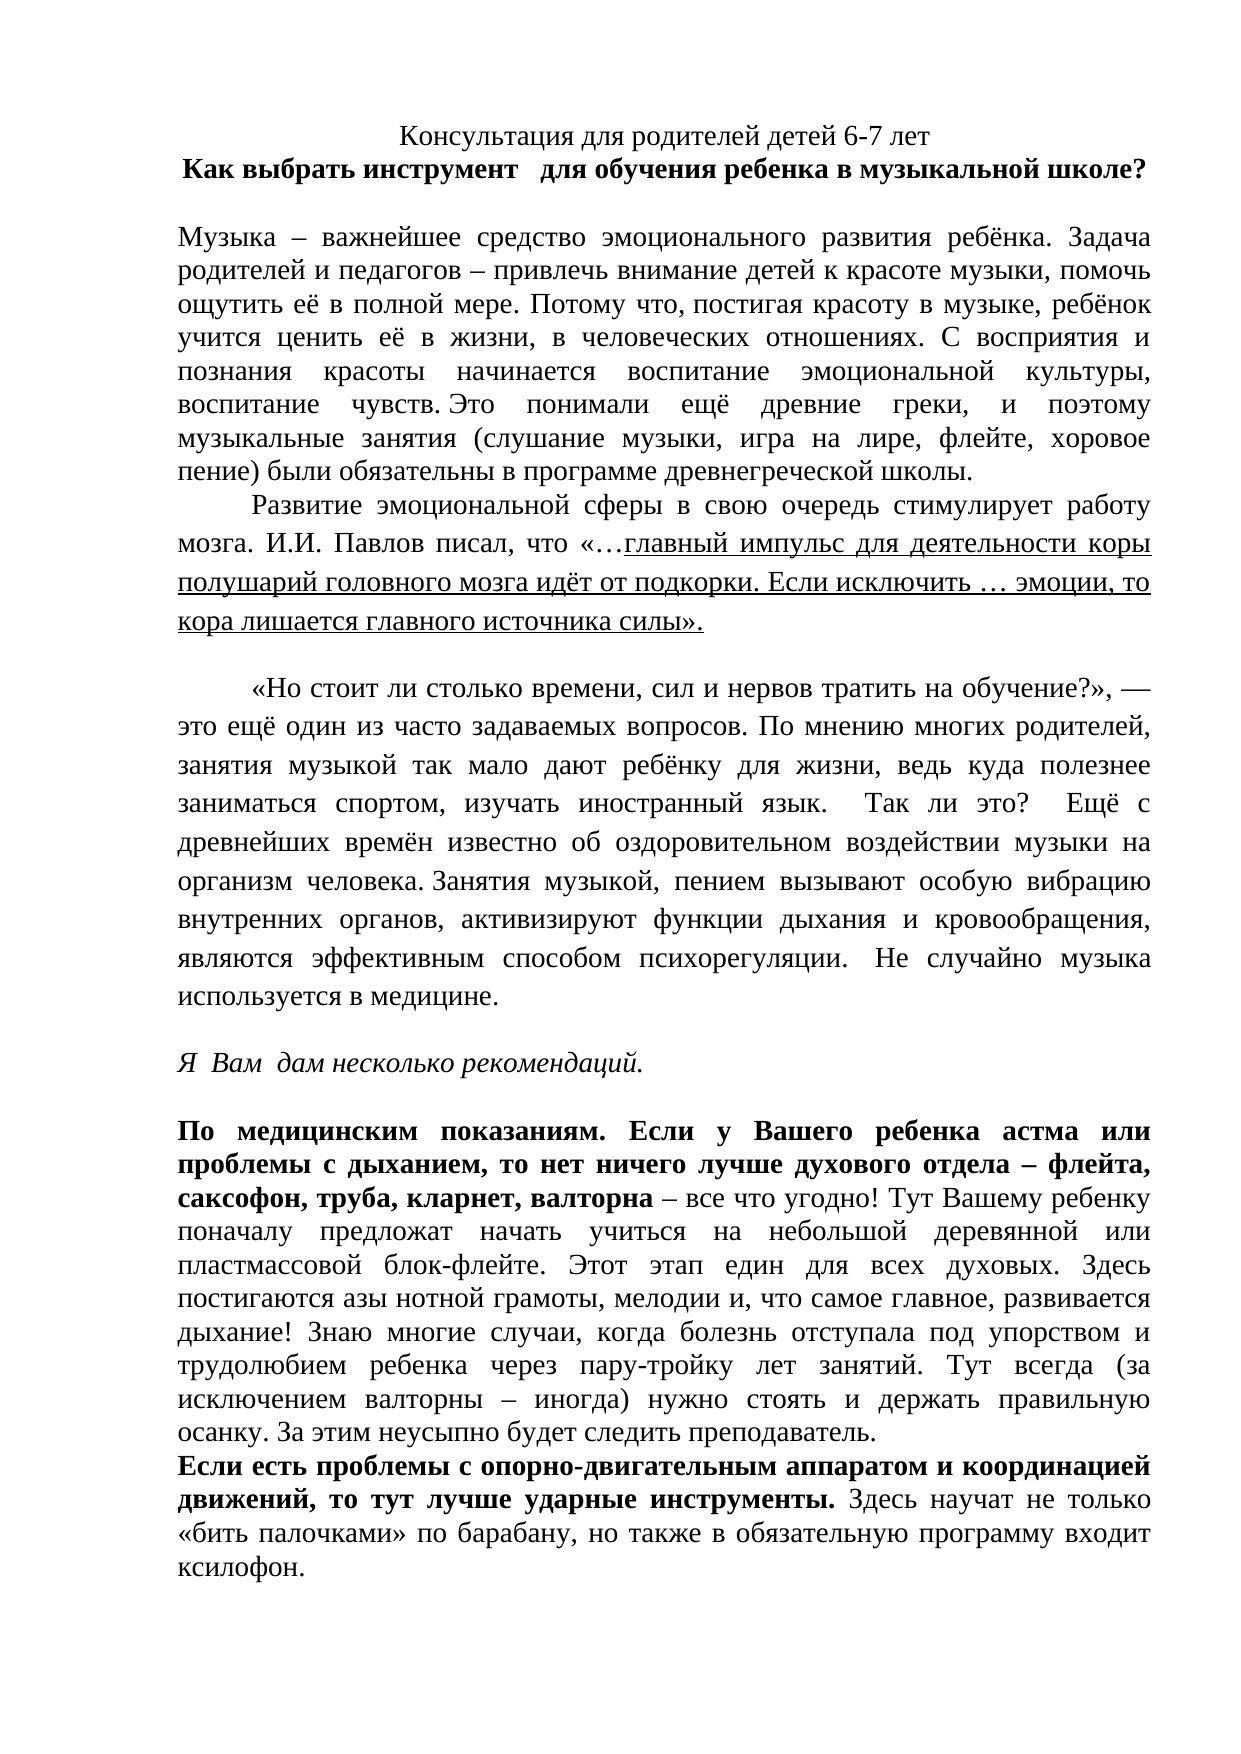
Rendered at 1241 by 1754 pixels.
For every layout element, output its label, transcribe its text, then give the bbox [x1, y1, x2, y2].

text «Но стоит ли столько времени, сил и нервов тратить на обучение?», — это ещё один из часто задаваемых вопросов. По мнению многих родителей, занятия музыкой так мало дают ребёнку для жизни, ведь куда полезнее заниматься спортом, изучать иностранный язык. Так ли это? Ещё с древнейших времён известно об оздоровительном воздействии музыки на организм человека. Занятия музыкой, пением вызывают особую вибрацию внутренних органов, активизируют функции дыхания и кровообращения, являются эффективным способом психорегуляции. Не случайно музыка используется в медицине. [177, 670, 1152, 1012]
text Консультация для родителей детей 6-7 лет [177, 118, 1152, 152]
text Музыка – важнейшее средство эмоционального развития ребёнка. Задача родителей и педагогов – привлечь внимание детей к красоте музыки, помочь ощутить её в полной мере. Потому что, постигая красоту в музыке, ребёнок учится ценить её в жизни, в человеческих отношениях. С восприятия и познания красоты начинается воспитание эмоциональной культуры, воспитание чувств. Это понимали ещё древние греки, и поэтому музыкальные занятия (слушание музыки, игра на лире, флейте, хоровое пение) были обязательны в программе древнегреческой школы. [177, 219, 1152, 487]
text Как выбрать инструмент для обучения ребенка в музыкальной школе? [177, 152, 1152, 185]
text Развитие эмоциональной сферы в свою очередь стимулирует работу мозга. И.И. Павлов писал, что «…главный импульс для деятельности коры полушарий головного мозга идёт от подкорки. Если исключить … эмоции, то кора лишается главного источника силы». [177, 487, 1152, 636]
text Я Вам дам несколько рекомендаций. [177, 1046, 1152, 1079]
text Если есть проблемы с опорно-двигательным аппаратом и координацией движений, то тут лучше ударные инструменты. Здесь научат не только «бить палочками» по барабану, но также в обязательную программу входит ксилофон. [177, 1448, 1152, 1582]
text По медицинским показаниям. Если у Вашего ребенка астма или проблемы с дыханием, то нет ничего лучше духового отдела – флейта, саксофон, труба, кларнет, валторна – все что угодно! Тут Вашему ребенку поначалу предложат начать учиться на небольшой деревянной или пластмассовой блок-флейте. Этот этап един для всех духовых. Здесь постигаются азы нотной грамоты, мелодии и, что самое главное, развивается дыхание! Знаю многие случаи, когда болезнь отступала под упорством и трудолюбием ребенка через пару-тройку лет занятий. Тут всегда (за исключением валторны – иногда) нужно стоять и держать правильную осанку. За этим неусыпно будет следить преподаватель. [177, 1113, 1152, 1448]
